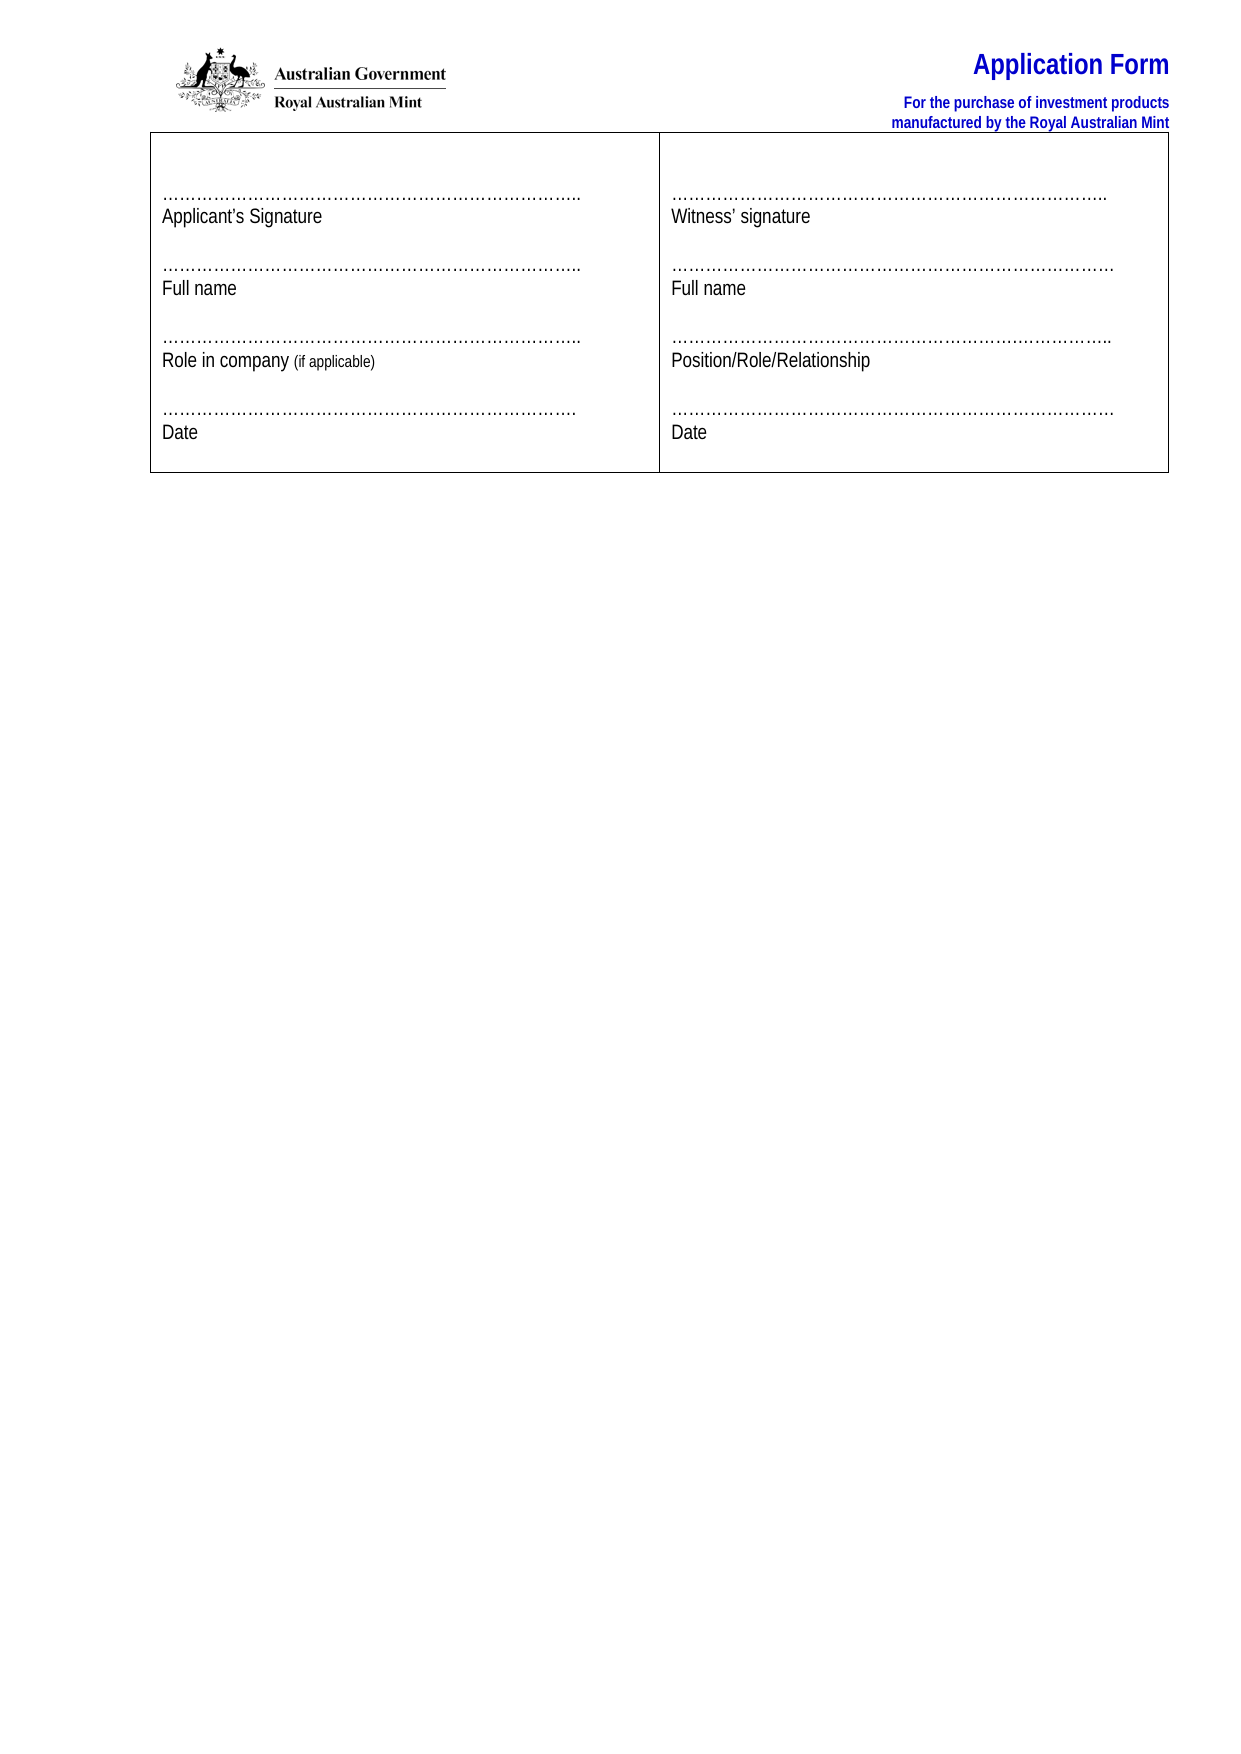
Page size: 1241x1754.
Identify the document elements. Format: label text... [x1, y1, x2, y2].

table_header ……………………………………………………………….. Applicant’s Signature ……………………………………………………………….. Full name ……………………………………………………………….. Role in company (if applicable) ………………………………………………………………. Date [151, 133, 659, 472]
picture [166, 39, 454, 120]
table_header ………………………………………………………………….. Witness’ signature …………………………………………………………………… Full name …………………………………………………….…………….. Position/Role/Relationship …………………………………………………………………… Date [660, 133, 1168, 472]
